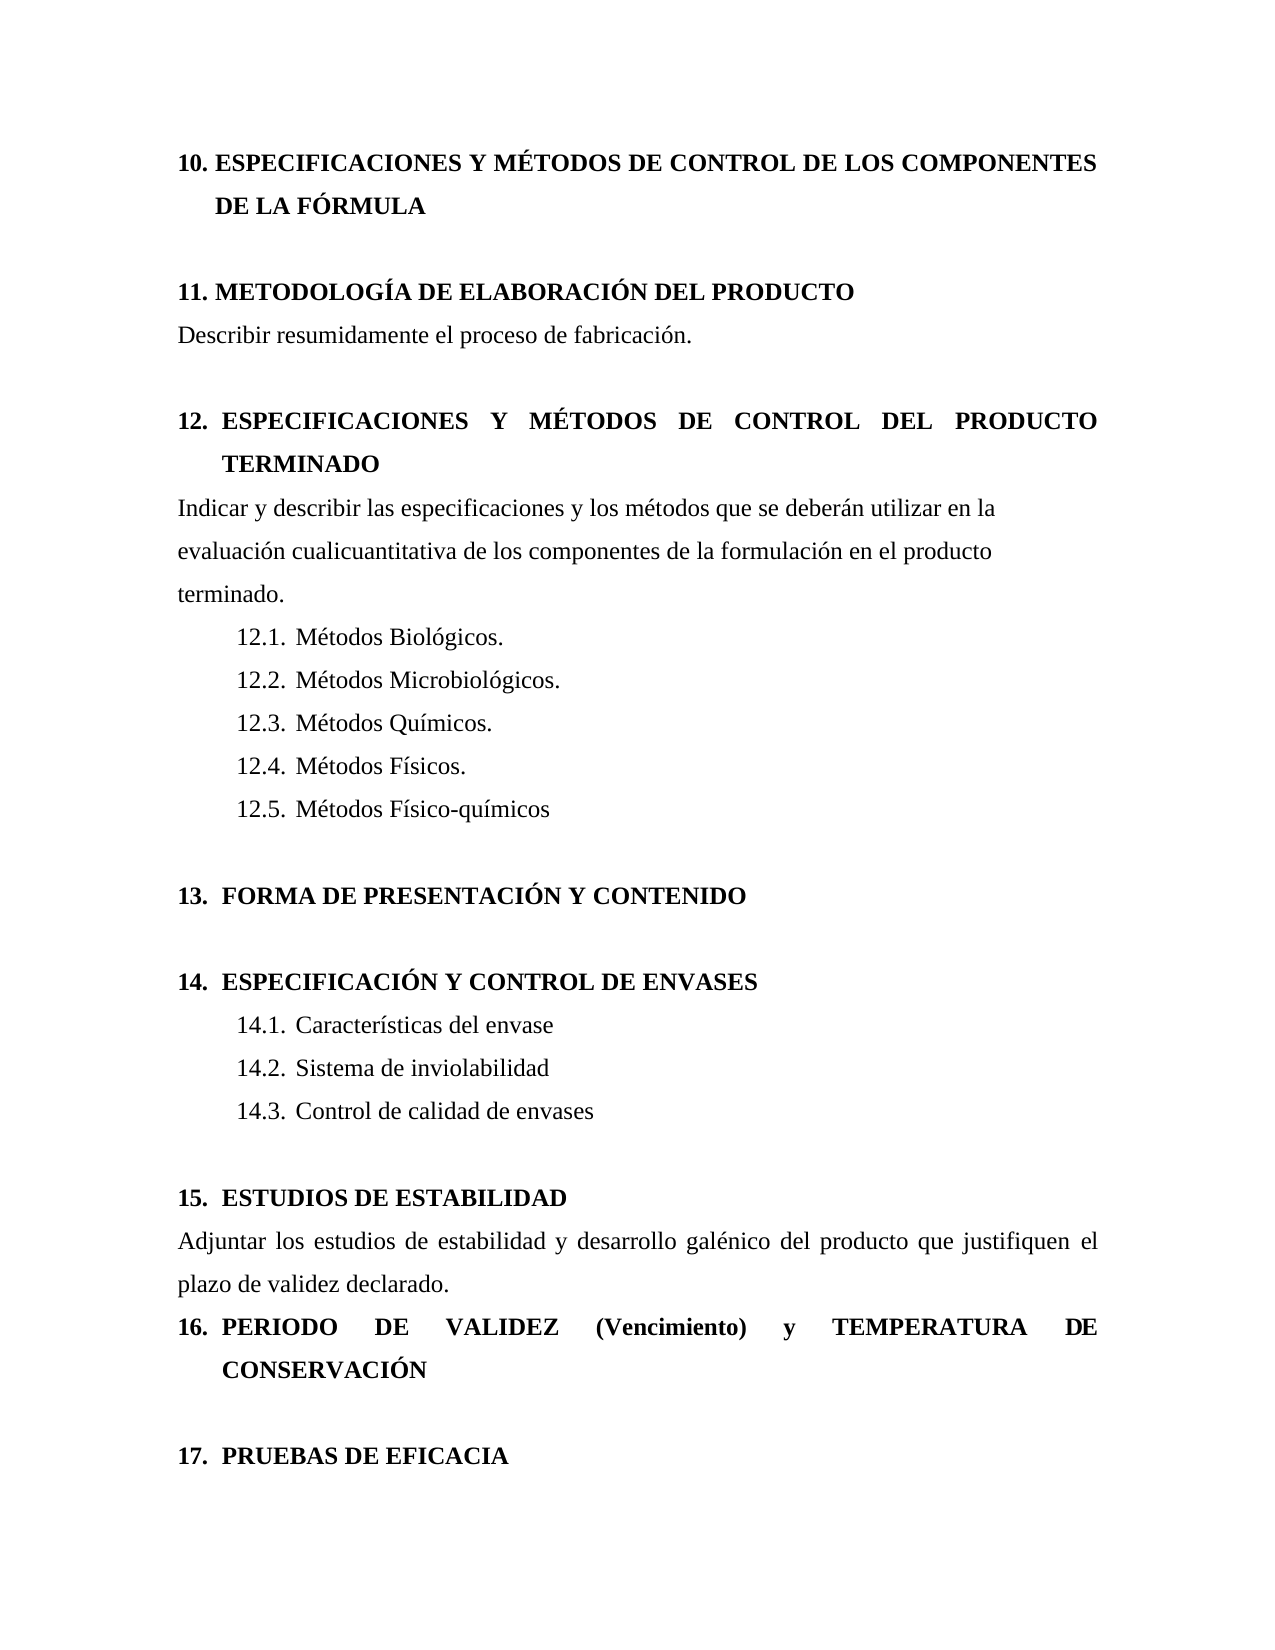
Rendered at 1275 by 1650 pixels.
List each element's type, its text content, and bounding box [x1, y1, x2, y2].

list PRUEBAS DE EFICACIA [177, 1441, 1098, 1470]
list Métodos Físicos. [236, 751, 1098, 780]
text Adjuntar los estudios de estabilidad y desarrollo galénico del producto que justifiquen el plazo de validez declarado. [177, 1226, 1098, 1298]
list ESPECIFICACIONES Y MÉTODOS DE CONTROL DE LOS COMPONENTES DE LA FÓRMULA [177, 148, 1098, 219]
list Métodos Biológicos. [236, 622, 1098, 651]
list Métodos Químicos. [236, 708, 1098, 737]
list ESTUDIOS DE ESTABILIDAD [177, 1183, 1098, 1211]
list Métodos Microbiológicos. [236, 665, 1098, 694]
list ESPECIFICACIONES Y MÉTODOS DE CONTROL DEL PRODUCTO TERMINADO [177, 406, 1098, 478]
list Control de calidad de envases [236, 1096, 1098, 1125]
text Describir resumidamente el proceso de fabricación. [177, 320, 1098, 349]
list PERIODO DE VALIDEZ (Vencimiento) y TEMPERATURA DE CONSERVACIÓN [177, 1312, 1098, 1384]
list Sistema de inviolabilidad [236, 1053, 1098, 1082]
list Métodos Físico-químicos [236, 794, 1098, 823]
list Características del envase [236, 1010, 1098, 1039]
list FORMA DE PRESENTACIÓN Y CONTENIDO [177, 881, 1098, 909]
list METODOLOGÍA DE ELABORACIÓN DEL PRODUCTO [177, 277, 1098, 306]
text Indicar y describir las especificaciones y los métodos que se deberán utilizar en la evaluación cualicuantitativa de los componentes de la formulación en el producto terminado. [177, 493, 1098, 608]
list ESPECIFICACIÓN Y CONTROL DE ENVASES [177, 967, 1098, 996]
